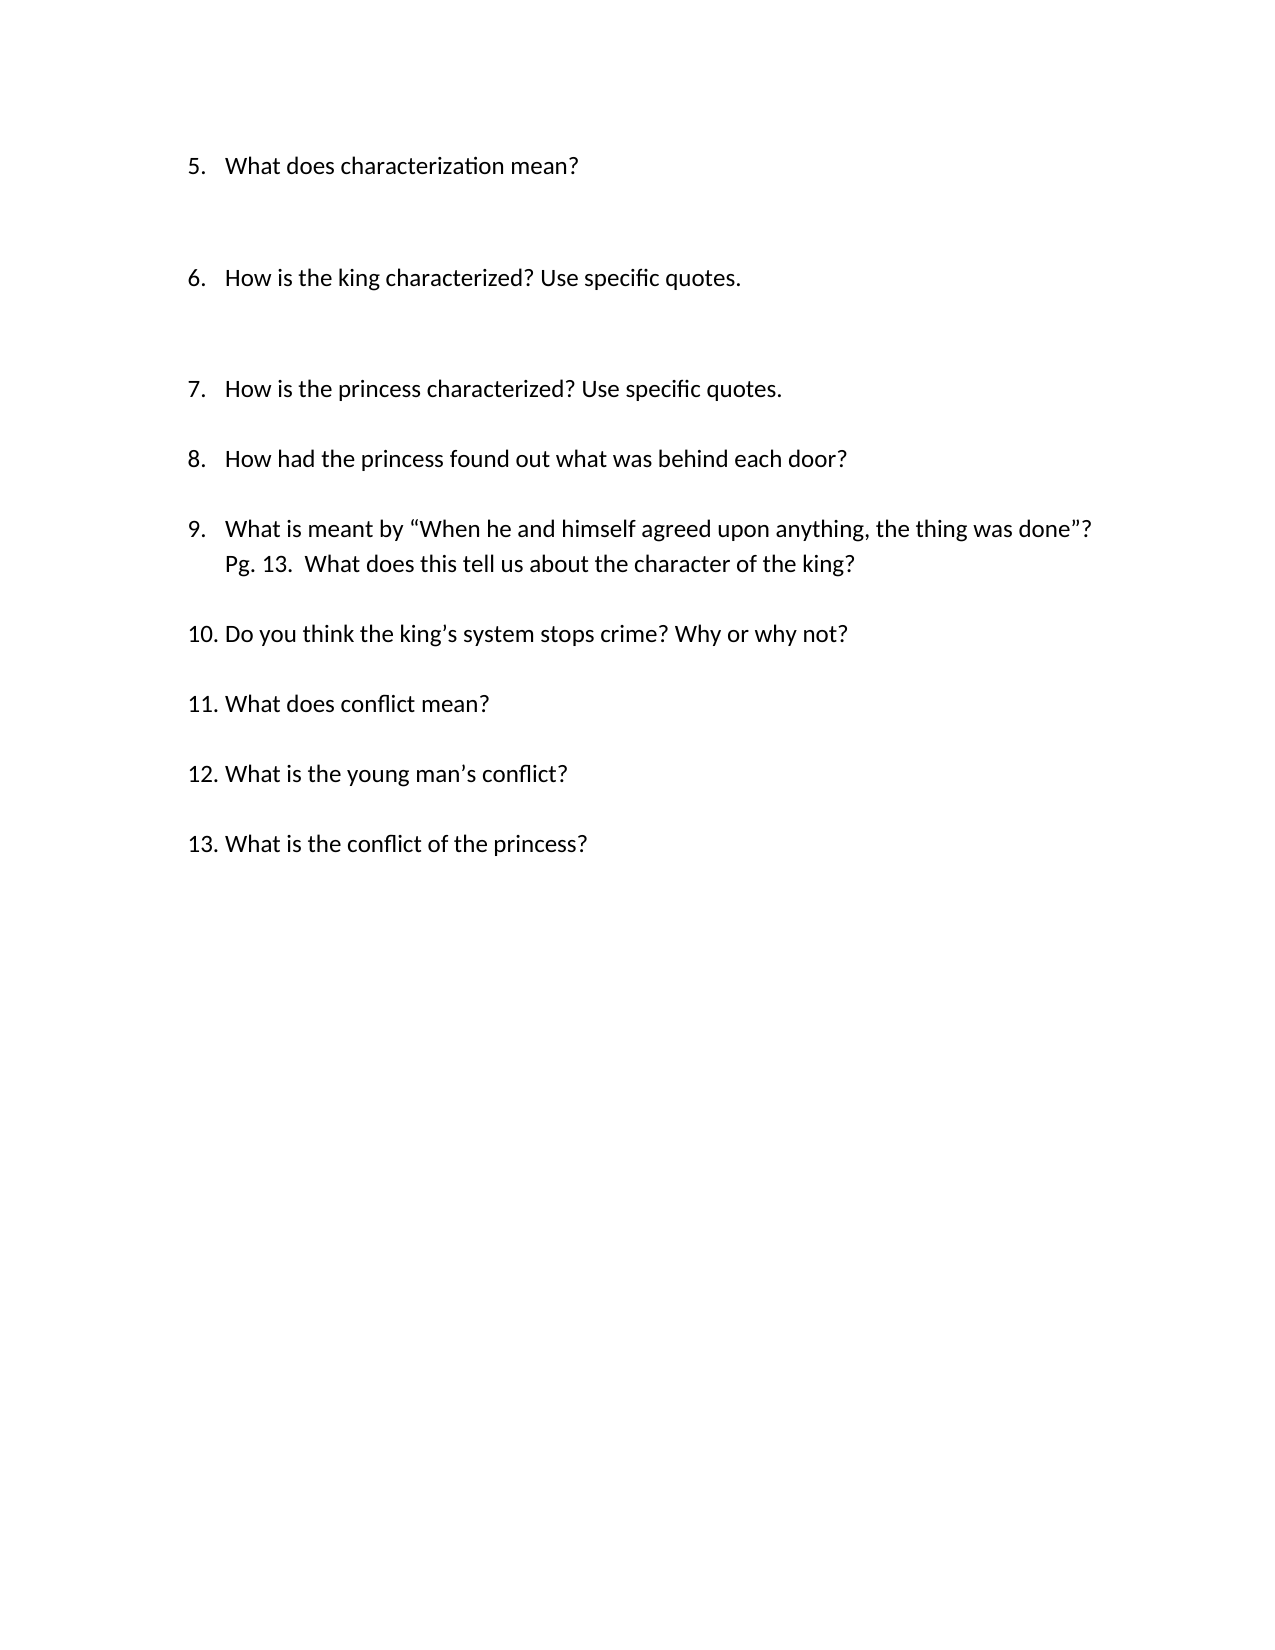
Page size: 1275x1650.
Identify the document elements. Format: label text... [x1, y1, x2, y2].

list How had the princess found out what was behind each door? [187, 443, 1125, 474]
list Do you think the king’s system stops crime? Why or why not? [187, 618, 1125, 649]
list How is the princess characterized? Use specific quotes. [187, 373, 1125, 404]
list How is the king characterized? Use specific quotes. [187, 262, 1125, 292]
list What does conflict mean? [187, 688, 1125, 719]
list What is the conflict of the princess? [187, 828, 1125, 859]
list What is meant by “When he and himself agreed upon anything, the thing was done”? Pg. 13. What does this tell us about the character of the king? [187, 513, 1125, 579]
list What is the young man’s conflict? [187, 758, 1125, 789]
list What does characterization mean? [187, 150, 1125, 181]
